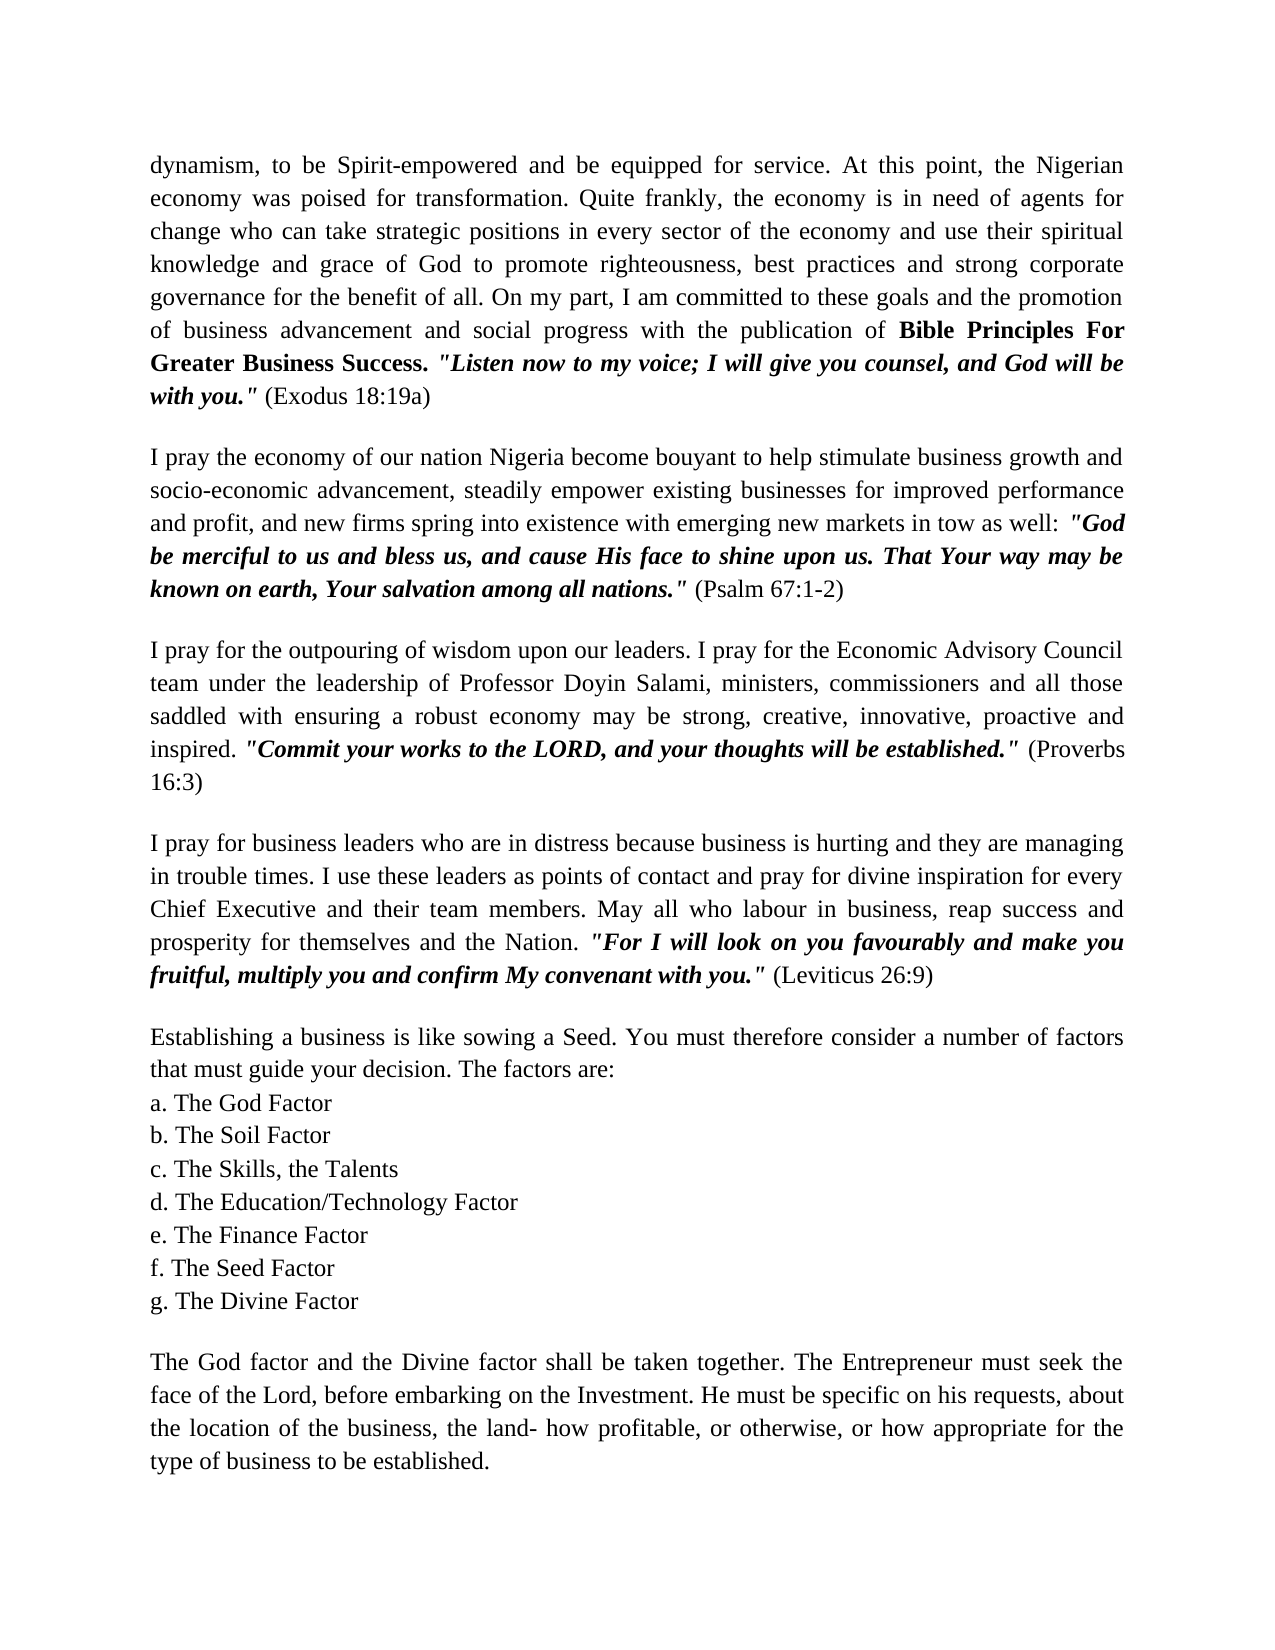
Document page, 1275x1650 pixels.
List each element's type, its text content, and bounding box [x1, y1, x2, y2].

text a. The God Factor [150, 1088, 1125, 1116]
text b. The Soil Factor [150, 1121, 1125, 1149]
text I pray for the outpouring of wisdom upon our leaders. I pray for the Economic Advisory Council team under the leadership of Professor Doyin Salami, ministers, commissioners and all those saddled with ensuring a robust economy may be strong, creative, innovative, proactive and inspired. "Commit your works to the LORD, and your thoughts will be established." (Proverbs 16:3) [150, 635, 1125, 796]
text e. The Finance Factor [150, 1220, 1125, 1248]
text Establishing a business is like sowing a Seed. You must therefore consider a number of factors that must guide your decision. The factors are: [150, 1022, 1125, 1083]
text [150, 150, 1125, 410]
text I pray the economy of our nation Nigeria become bouyant to help stimulate business growth and socio-economic advancement, steadily empower existing businesses for improved performance and profit, and new firms spring into existence with emerging new markets in tow as well: "God be merciful to us and bless us, and cause His face to shine upon us. That Your way may be known on earth, Your salvation among all nations." (Psalm 67:1-2) [150, 442, 1125, 603]
text I pray for business leaders who are in distress because business is hurting and they are managing in trouble times. I use these leaders as points of contact and pray for divine inspiration for every Chief Executive and their team members. May all who labour in business, reap success and prosperity for themselves and the Nation. "For I will look on you favourably and make you fruitful, multiply you and confirm My convenant with you." (Leviticus 26:9) [150, 828, 1125, 989]
text f. The Seed Factor [150, 1253, 1125, 1281]
text The God factor and the Divine factor shall be taken together. The Entrepreneur must seek the face of the Lord, before embarking on the Investment. He must be specific on his requests, about the location of the business, the land- how profitable, or otherwise, or how appropriate for the type of business to be established. [150, 1347, 1125, 1474]
text g. The Divine Factor [150, 1286, 1125, 1314]
text c. The Skills, the Talents [150, 1154, 1125, 1182]
text d. The Education/Technology Factor [150, 1187, 1125, 1215]
